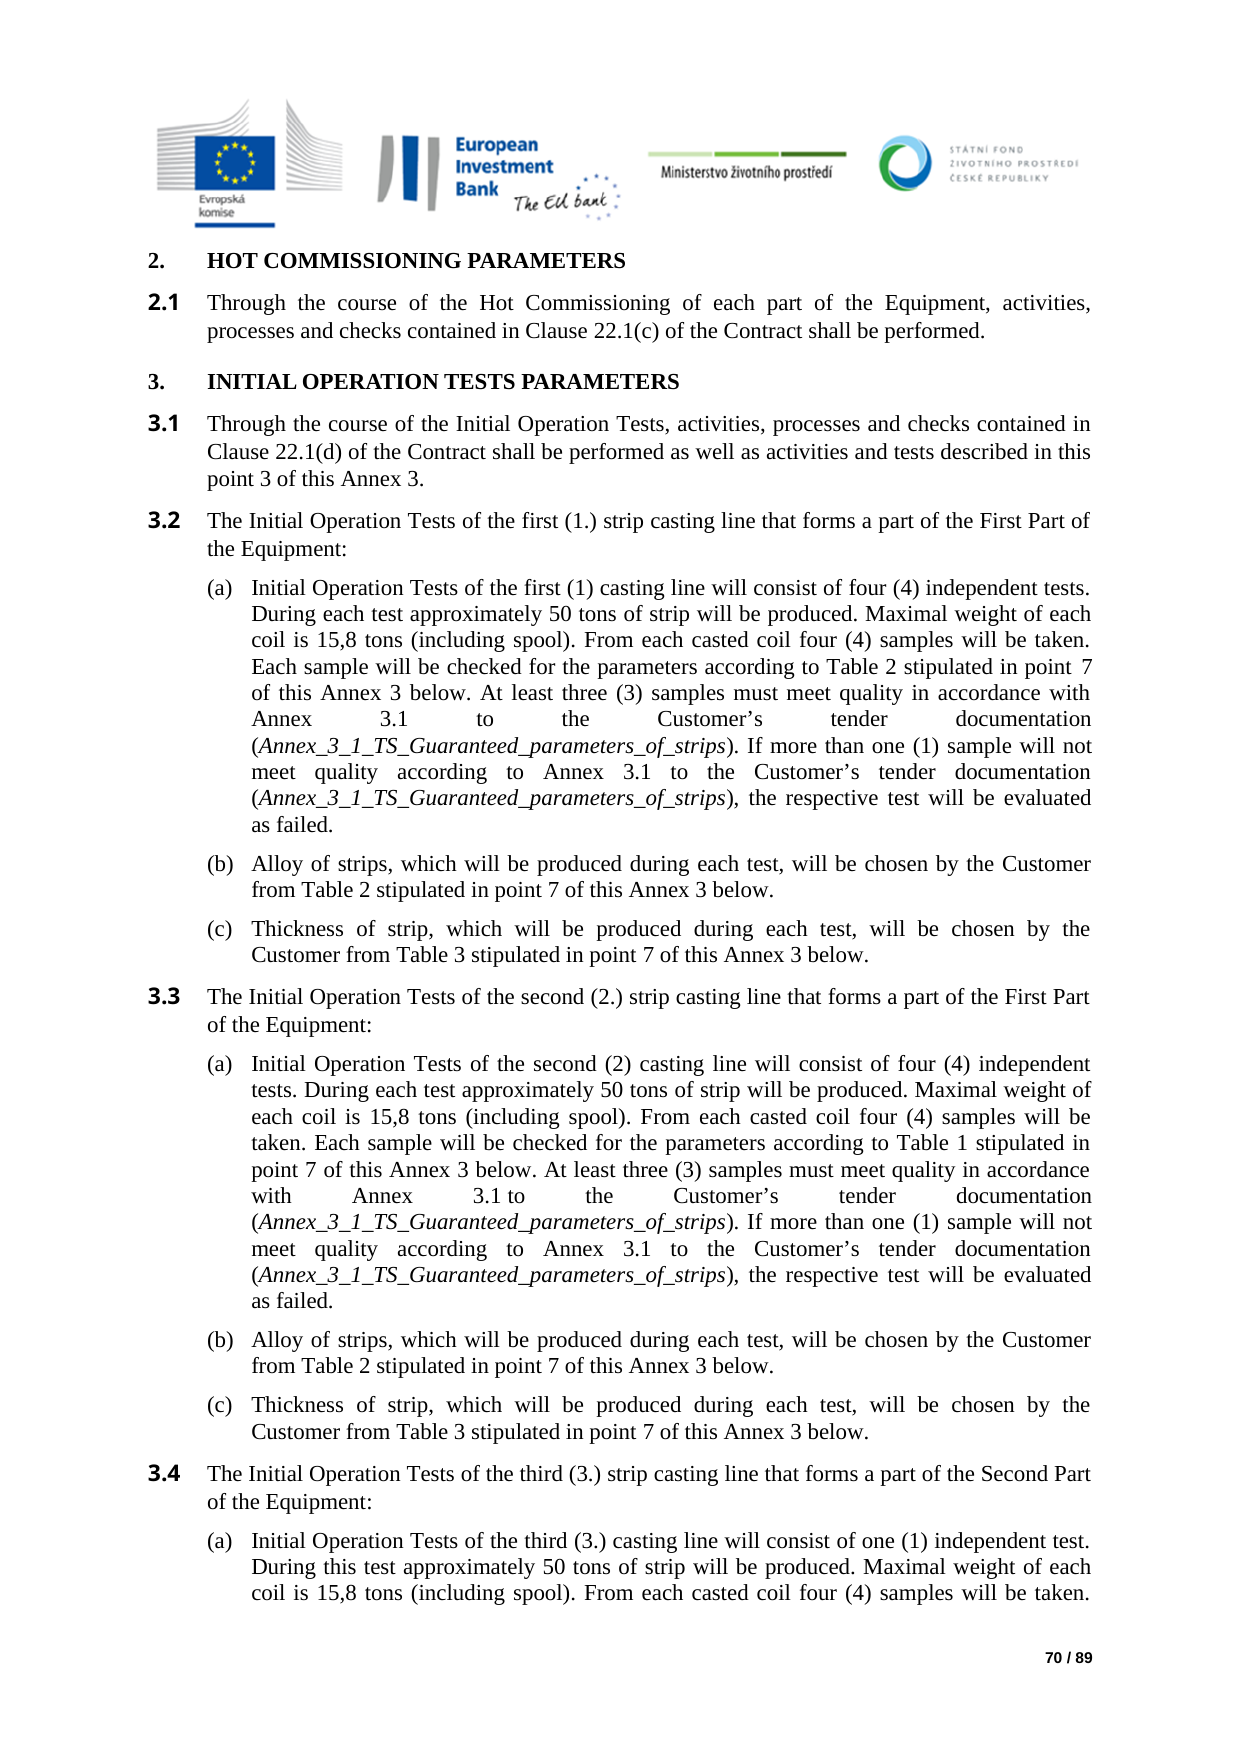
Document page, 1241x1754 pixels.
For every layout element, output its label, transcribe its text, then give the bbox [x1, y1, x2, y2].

text Through the course of the Hot Commissioning of each part of the Equipment, activities, processes and checks contained in Clause 22.1(c) of the Contract shall be performed. [148, 286, 1092, 343]
text The Initial Operation Tests of the first (1.) strip casting line that forms a part of the First Part of the Equipment: [148, 503, 1092, 561]
subtitle INITIAL OPERATION TESTS parameters [148, 368, 1092, 394]
text Thickness of strip, which will be produced during each test, will be chosen by the Customer from Table 3 stipulated in point 7 of this Annex 3 below. [207, 915, 1092, 968]
text Through the course of the Initial Operation Tests, activities, processes and checks contained in Clause 22.1(d) of the Contract shall be performed as well as activities and tests described in this point 3 of this Annex 3. [148, 407, 1092, 491]
text Thickness of strip, which will be produced during each test, will be chosen by the Customer from Table 3 stipulated in point 7 of this Annex 3 below. [207, 1391, 1092, 1444]
text Alloy of strips, which will be produced during each test, will be chosen by the Customer from Table 2 stipulated in point 7 of this Annex 3 below. [207, 850, 1092, 902]
subtitle Hot Commissioning PARAMETERS [148, 247, 1092, 273]
picture [147, 87, 1093, 235]
text Alloy of strips, which will be produced during each test, will be chosen by the Customer from Table 2 stipulated in point 7 of this Annex 3 below. [207, 1326, 1092, 1379]
text Initial Operation Tests of the first (1) casting line will consist of four (4) independent tests. During each test approximately 50 tons of strip will be produced. Maximal weight of each coil is 15,8 tons (including spool). From each casted coil four (4) samples will be taken. Each sample will be checked for the parameters according to Table 2 stipulated in point 7 of this Annex 3 below. At least three (3) samples must meet quality in accordance with Annex 3.1 to the Customer’s tender documentation (Annex_3_1_TS_Guaranteed_parameters_of_strips). If more than one (1) sample will not meet quality according to Annex 3.1 to the Customer’s tender documentation (Annex_3_1_TS_Guaranteed_parameters_of_strips), the respective test will be evaluated as failed. [207, 574, 1092, 837]
text The Initial Operation Tests of the second (2.) strip casting line that forms a part of the First Part of the Equipment: [148, 980, 1092, 1038]
text Initial Operation Tests of the second (2) casting line will consist of four (4) independent tests. During each test approximately 50 tons of strip will be produced. Maximal weight of each coil is 15,8 tons (including spool). From each casted coil four (4) samples will be taken. Each sample will be checked for the parameters according to Table 1 stipulated in point 7 of this Annex 3 below. At least three (3) samples must meet quality in accordance with Annex 3.1 to the Customer’s tender documentation (Annex_3_1_TS_Guaranteed_parameters_of_strips). If more than one (1) sample will not meet quality according to Annex 3.1 to the Customer’s tender documentation (Annex_3_1_TS_Guaranteed_parameters_of_strips), the respective test will be evaluated as failed. [207, 1050, 1092, 1314]
text The Initial Operation Tests of the third (3.) strip casting line that forms a part of the Second Part of the Equipment: [148, 1457, 1092, 1514]
